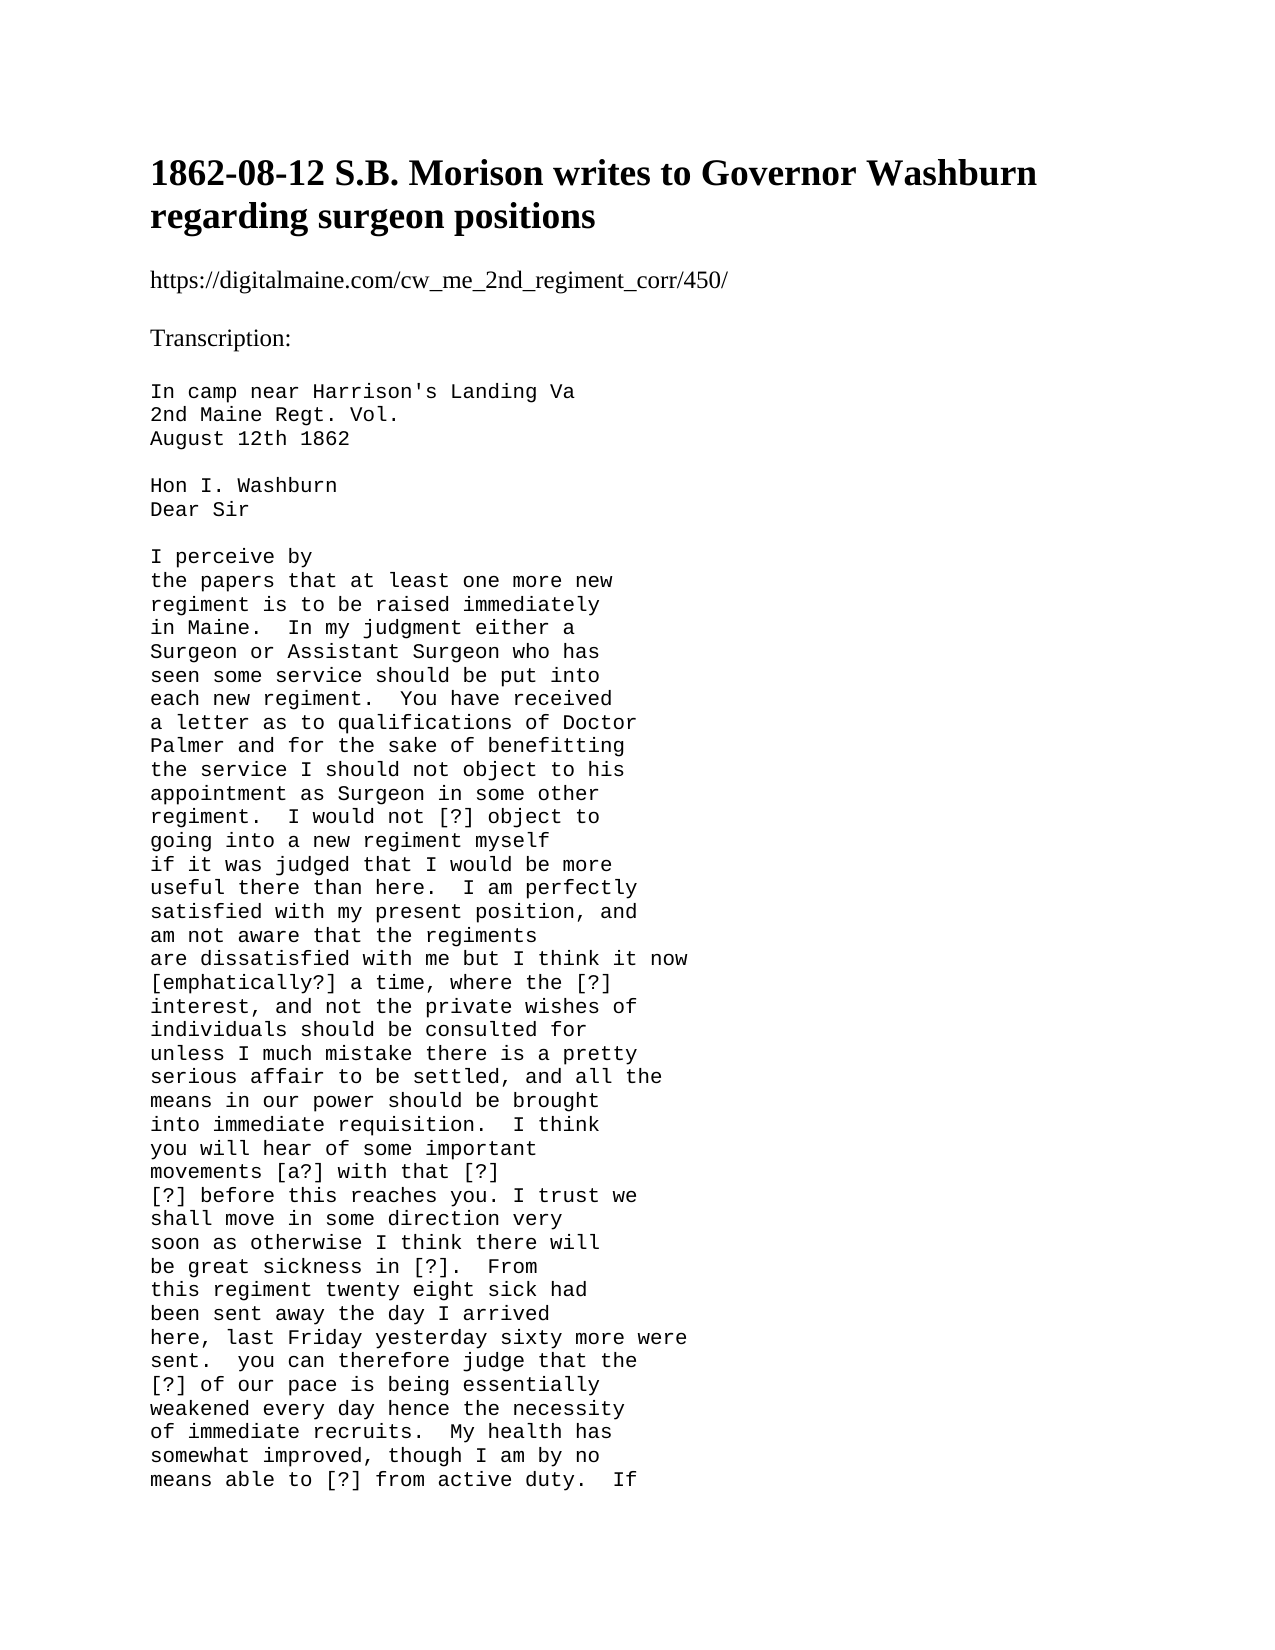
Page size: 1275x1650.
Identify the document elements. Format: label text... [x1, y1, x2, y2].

text 2nd Maine Regt. Vol. [150, 404, 1125, 428]
text Palmer and for the sake of benefitting [150, 736, 1125, 759]
text August 12th 1862 [150, 428, 1125, 452]
text weakened every day hence the necessity [150, 1398, 1125, 1421]
text of immediate recruits. My health has [150, 1421, 1125, 1445]
text [?] of our pace is being essentially [150, 1374, 1125, 1398]
text going into a new regiment myself [150, 830, 1125, 854]
text means in our power should be brought [150, 1090, 1125, 1114]
text satisfied with my present position, and [150, 901, 1125, 925]
text a letter as to qualifications of Doctor [150, 712, 1125, 736]
text shall move in some direction very [150, 1208, 1125, 1232]
text serious affair to be settled, and all the [150, 1067, 1125, 1090]
text [?] before this reaches you. I trust we [150, 1185, 1125, 1208]
text the papers that at least one more new [150, 570, 1125, 594]
text this regiment twenty eight sick had [150, 1279, 1125, 1303]
text Dear Sir [150, 499, 1125, 523]
text seen some service should be put into [150, 664, 1125, 688]
text each new regiment. You have received [150, 688, 1125, 712]
text individuals should be consulted for [150, 1019, 1125, 1043]
subtitle 1862-08-12 S.B. Morison writes to Governor Washburn regarding surgeon positions [150, 150, 1125, 236]
text Surgeon or Assistant Surgeon who has [150, 641, 1125, 664]
text here, last Friday yesterday sixty more were [150, 1327, 1125, 1350]
text in Maine. In my judgment either a [150, 617, 1125, 641]
text be great sickness in [?]. From [150, 1256, 1125, 1279]
text am not aware that the regiments [150, 925, 1125, 948]
text I perceive by [150, 546, 1125, 570]
text somewhat improved, though I am by no [150, 1445, 1125, 1468]
text the service I should not object to his [150, 759, 1125, 783]
text are dissatisfied with me but I think it now [150, 948, 1125, 972]
text you will hear of some important [150, 1137, 1125, 1161]
text been sent away the day I arrived [150, 1303, 1125, 1327]
text sent. you can therefore judge that the [150, 1350, 1125, 1374]
text unless I much mistake there is a pretty [150, 1043, 1125, 1067]
text regiment is to be raised immediately [150, 594, 1125, 617]
text https://digitalmaine.com/cw_me_2nd_regiment_corr/450/ [150, 265, 1125, 294]
text if it was judged that I would be more [150, 854, 1125, 877]
text Transcription: [150, 323, 1125, 352]
text soon as otherwise I think there will [150, 1232, 1125, 1256]
text In camp near Harrison's Landing Va [150, 381, 1125, 404]
text movements [a?] with that [?] [150, 1161, 1125, 1185]
text appointment as Surgeon in some other [150, 783, 1125, 806]
text means able to [?] from active duty. If [150, 1468, 1125, 1492]
text interest, and not the private wishes of [150, 996, 1125, 1019]
text useful there than here. I am perfectly [150, 877, 1125, 901]
text regiment. I would not [?] object to [150, 806, 1125, 830]
text [emphatically?] a time, where the [?] [150, 972, 1125, 996]
text Hon I. Washburn [150, 475, 1125, 499]
text into immediate requisition. I think [150, 1114, 1125, 1137]
